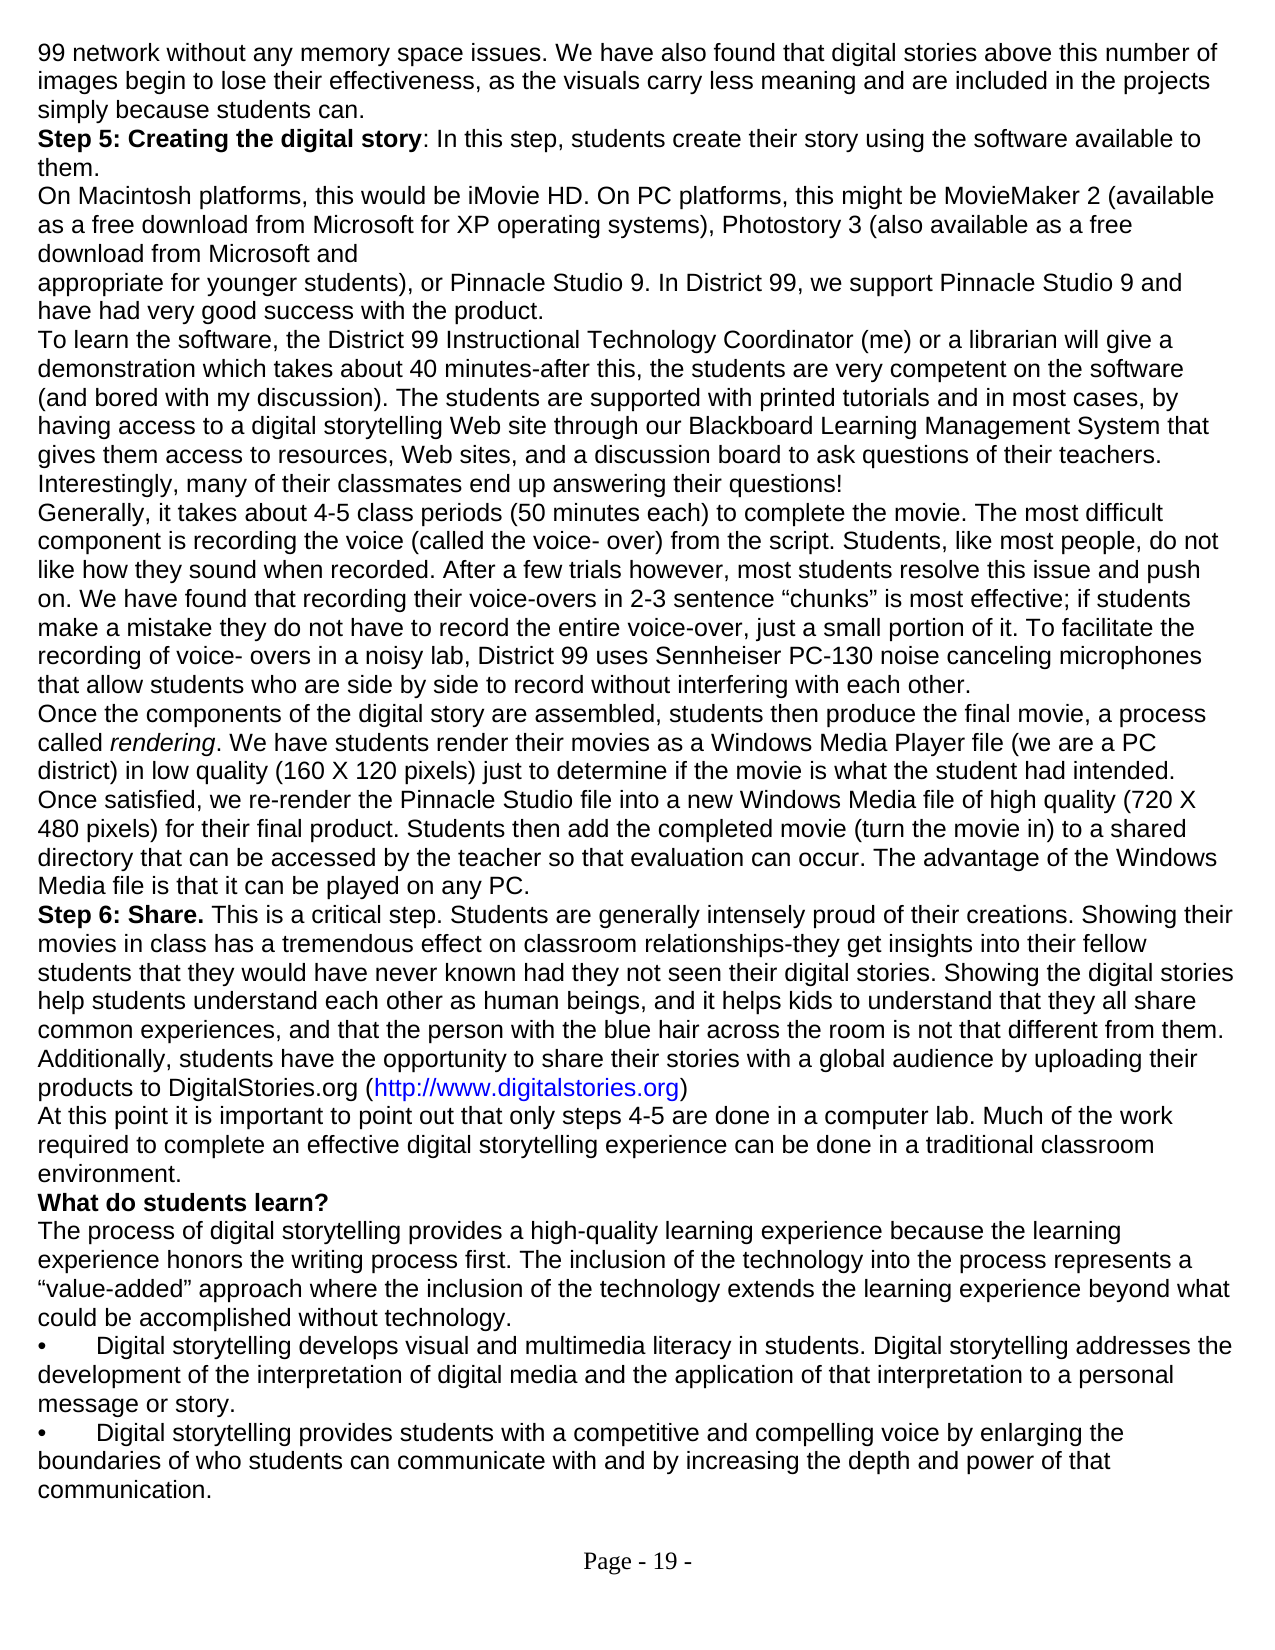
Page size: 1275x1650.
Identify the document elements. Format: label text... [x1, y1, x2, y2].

text At this point it is important to point out that only steps 4-5 are done in a computer lab. Much of the work required to complete an effective digital storytelling experience can be done in a traditional classroom environment. [37, 1101, 1237, 1187]
text • Digital storytelling develops visual and multimedia literacy in students. Digital storytelling addresses the development of the interpretation of digital media and the application of that interpretation to a personal message or story. [37, 1331, 1237, 1417]
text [37, 37, 1237, 124]
text Generally, it takes about 4-5 class periods (50 minutes each) to complete the movie. The most difficult component is recording the voice (called the voice- over) from the script. Students, like most people, do not like how they sound when recorded. After a few trials however, most students resolve this issue and push on. We have found that recording their voice-overs in 2-3 sentence “chunks” is most effective; if students make a mistake they do not have to record the entire voice-over, just a small portion of it. To facilitate the recording of voice- overs in a noisy lab, District 99 uses Sennheiser PC-130 noise canceling microphones that allow students who are side by side to record without interfering with each other. [37, 497, 1237, 699]
text On Macintosh platforms, this would be iMovie HD. On PC platforms, this might be MovieMaker 2 (available as a free download from Microsoft for XP operating systems), Photostory 3 (also available as a free download from Microsoft and [37, 181, 1237, 267]
text Additionally, students have the opportunity to share their stories with a global audience by uploading their products to DigitalStories.org (http://www.digitalstories.org) [37, 1044, 1237, 1101]
text Step 5: Creating the digital story: In this step, students create their story using the software available to them. [37, 124, 1237, 181]
text What do students learn? [37, 1187, 1237, 1216]
text Step 6: Share. This is a critical step. Students are generally intensely proud of their creations. Showing their movies in class has a tremendous effect on classroom relationships-they get insights into their fellow students that they would have never known had they not seen their digital stories. Showing the digital stories help students understand each other as human beings, and it helps kids to understand that they all share common experiences, and that the person with the blue hair across the room is not that different from them. [37, 900, 1237, 1044]
text appropriate for younger students), or Pinnacle Studio 9. In District 99, we support Pinnacle Studio 9 and have had very good success with the product. [37, 267, 1237, 325]
text • Digital storytelling provides students with a competitive and compelling voice by enlarging the boundaries of who students can communicate with and by increasing the depth and power of that communication. [37, 1417, 1237, 1504]
text Once the components of the digital story are assembled, students then produce the final movie, a process called rendering. We have students render their movies as a Windows Media Player file (we are a PC district) in low quality (160 X 120 pixels) just to determine if the movie is what the student had intended. Once satisfied, we re-render the Pinnacle Studio file into a new Windows Media file of high quality (720 X 480 pixels) for their final product. Students then add the completed movie (turn the movie in) to a shared directory that can be accessed by the teacher so that evaluation can occur. The advantage of the Windows Media file is that it can be played on any PC. [37, 699, 1237, 900]
text The process of digital storytelling provides a high-quality learning experience because the learning experience honors the writing process first. The inclusion of the technology into the process represents a “value-added” approach where the inclusion of the technology extends the learning experience beyond what could be accomplished without technology. [37, 1216, 1237, 1331]
text To learn the software, the District 99 Instructional Technology Coordinator (me) or a librarian will give a demonstration which takes about 40 minutes-after this, the students are very competent on the software (and bored with my discussion). The students are supported with printed tutorials and in most cases, by having access to a digital storytelling Web site through our Blackboard Learning Management System that gives them access to resources, Web sites, and a discussion board to ask questions of their teachers. Interestingly, many of their classmates end up answering their questions! [37, 325, 1237, 497]
